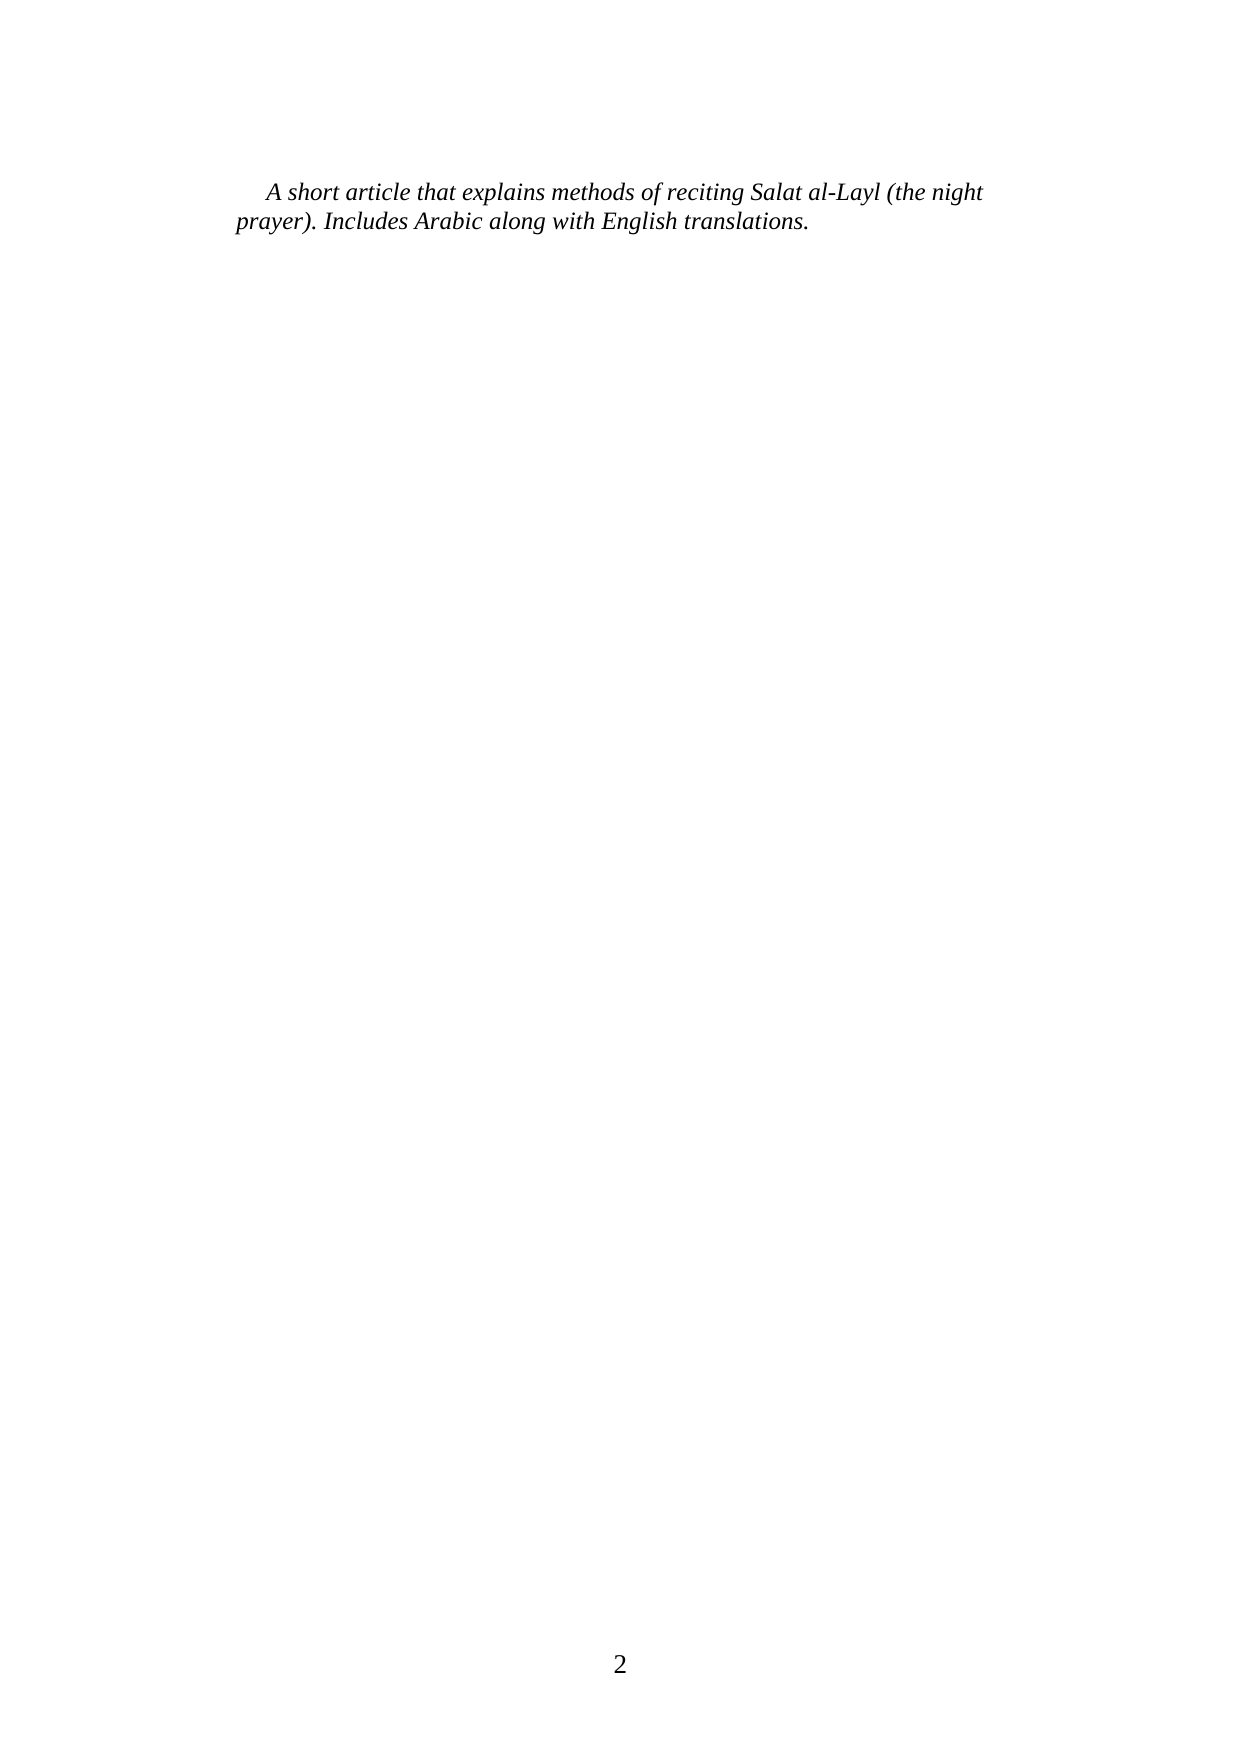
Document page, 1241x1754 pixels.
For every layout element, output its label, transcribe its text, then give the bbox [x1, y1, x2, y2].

text A short article that explains methods of reciting Salat al-Layl (the night prayer). Includes Arabic along with English translations. [236, 177, 1004, 235]
